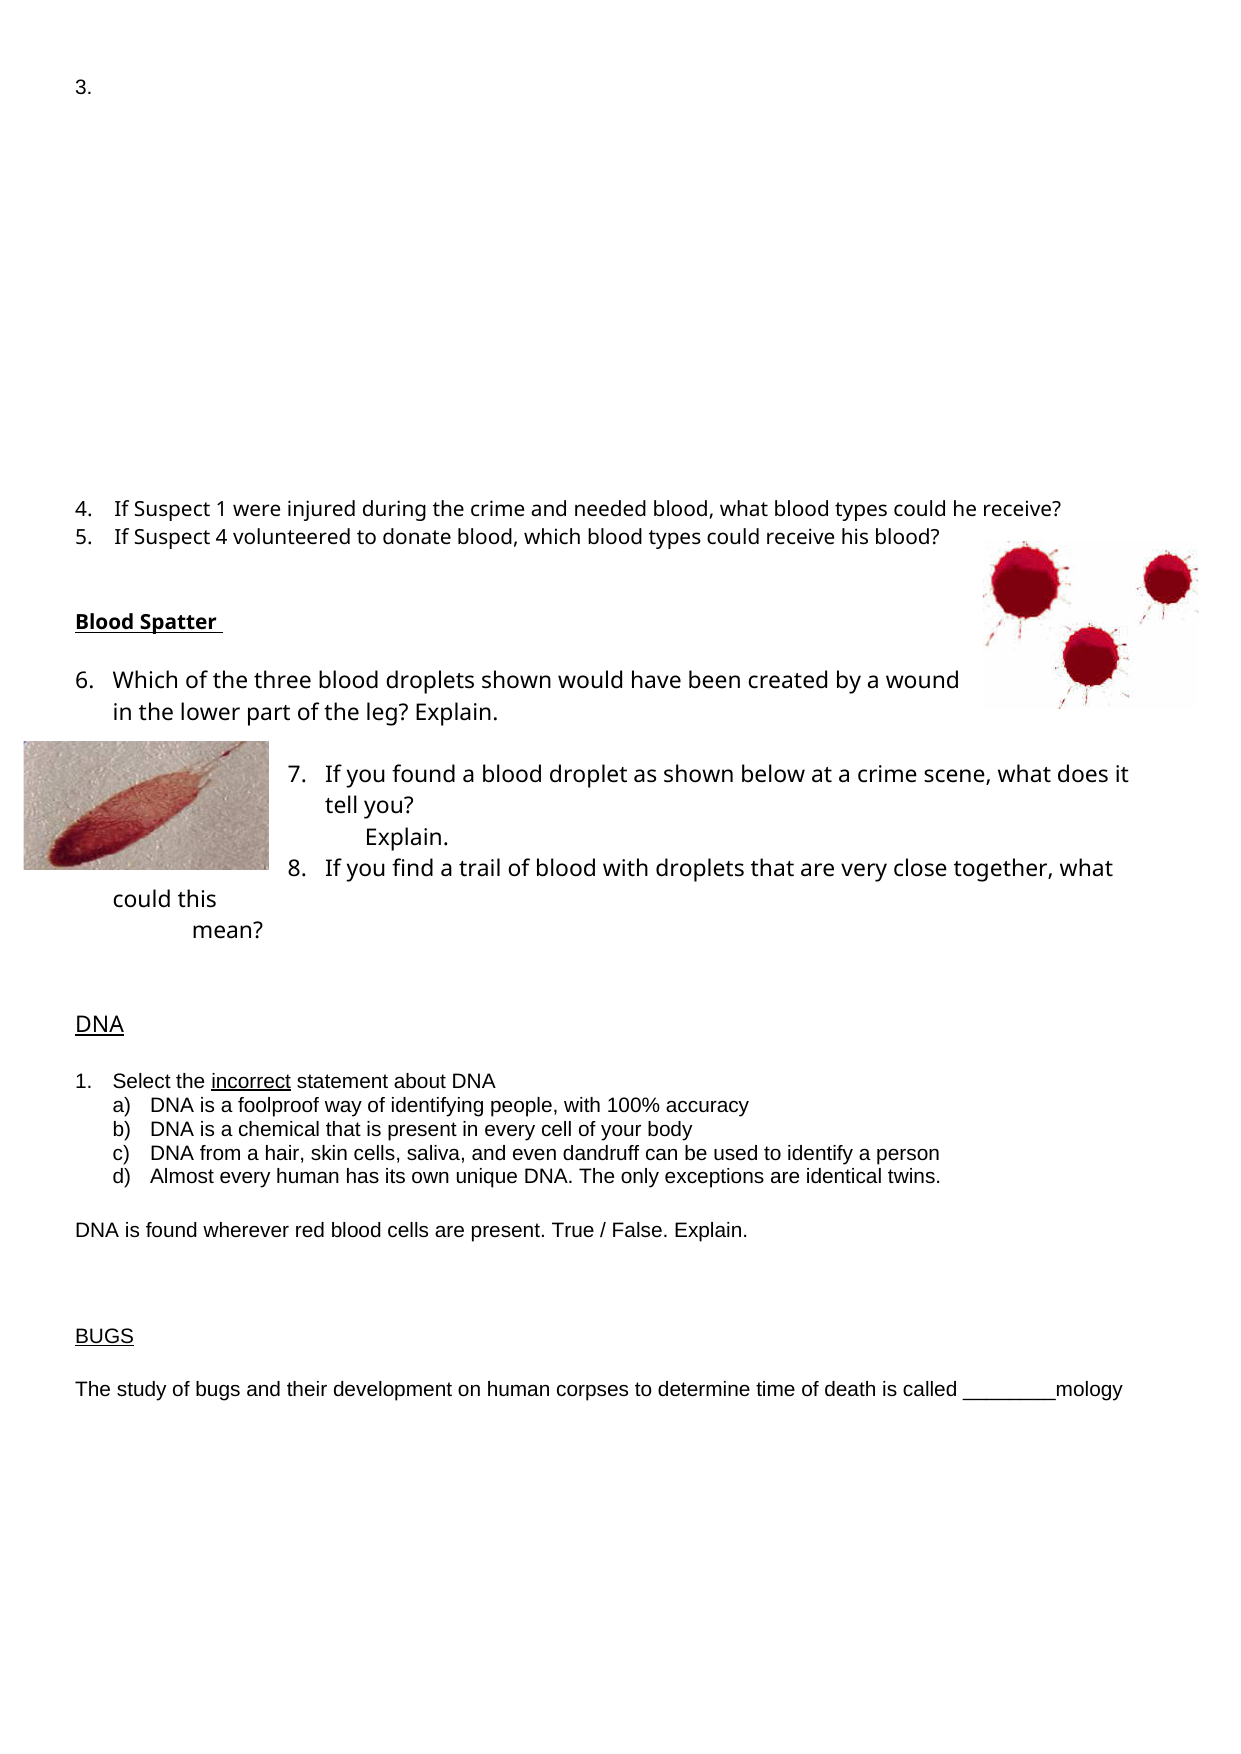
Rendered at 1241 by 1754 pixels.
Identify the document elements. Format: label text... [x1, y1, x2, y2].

text 5. If Suspect 4 volunteered to donate blood, which blood types could receive his blood? [75, 522, 1165, 551]
list Select the incorrect statement about DNA [75, 1068, 1165, 1092]
text DNA [75, 1008, 1165, 1039]
list DNA from a hair, skin cells, saliva, and even dandruff can be used to identify a person [112, 1140, 1165, 1164]
list mean? [112, 914, 1165, 946]
text BUGS [75, 1324, 1165, 1348]
list DNA is a foolproof way of identifying people, with 100% accuracy [112, 1092, 1165, 1116]
text Explain. [269, 821, 1165, 852]
list If you find a trail of blood with droplets that are very close together, what could this [75, 852, 1165, 914]
text The study of bugs and their development on human corpses to determine time of death is called ________mology [75, 1377, 1165, 1401]
text DNA is found wherever red blood cells are present. True / False. Explain. [75, 1217, 1165, 1241]
list If you found a blood droplet as shown below at a crime scene, what does it tell you? [269, 758, 1165, 821]
text 3. [75, 75, 1165, 99]
list Almost every human has its own unique DNA. The only exceptions are identical twins. [112, 1164, 1165, 1188]
text 4. If Suspect 1 were injured during the crime and needed blood, what blood types could he receive? [75, 494, 1165, 522]
list Which of the three blood droplets shown would have been created by a wound in the lower part of the leg? Explain. [75, 664, 1165, 727]
text Blood Spatter [75, 607, 982, 636]
list DNA is a chemical that is present in every cell of your body [112, 1116, 1165, 1140]
